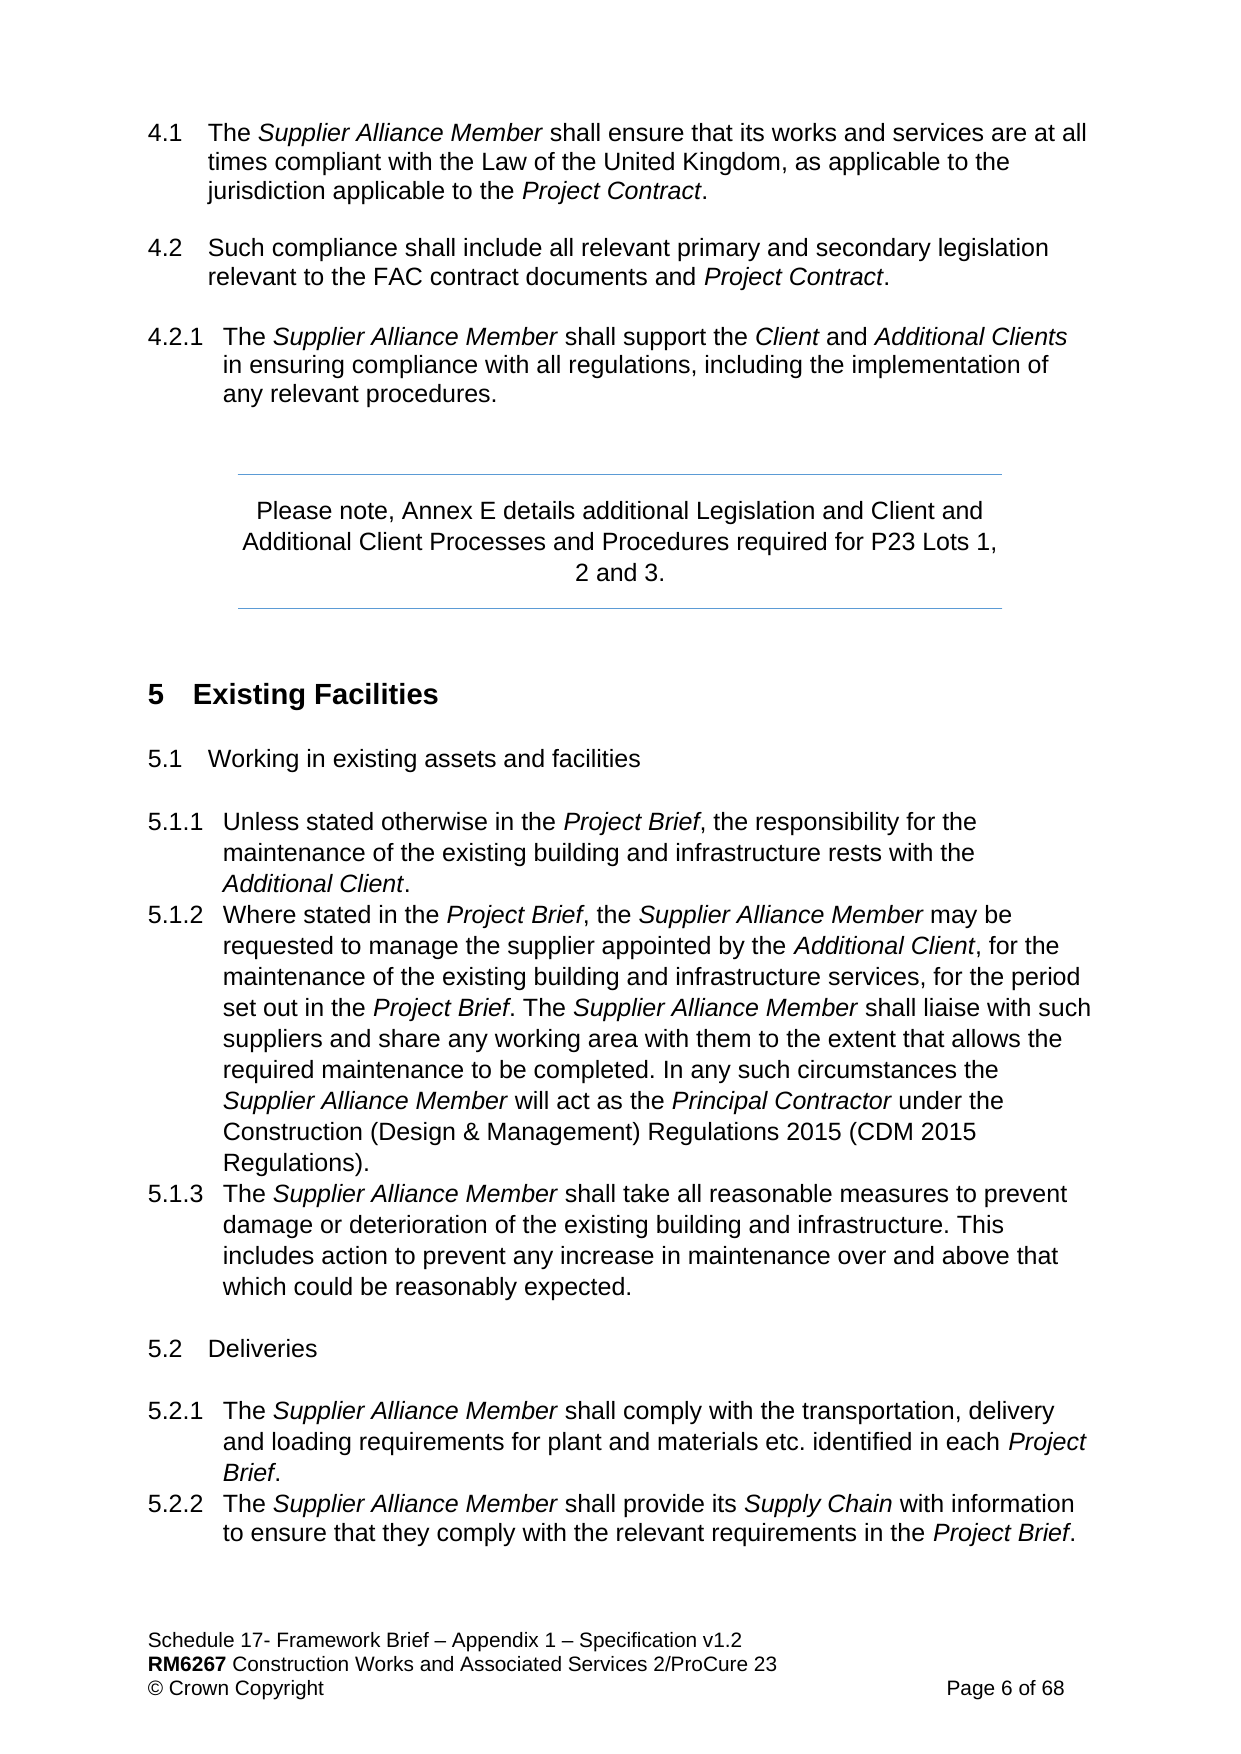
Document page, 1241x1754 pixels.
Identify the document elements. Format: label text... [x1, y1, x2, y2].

list The Supplier Alliance Member shall ensure that its works and services are at all times compliant with the Law of the United Kingdom, as applicable to the jurisdiction applicable to the Project Contract. [148, 118, 1092, 204]
list The Supplier Alliance Member shall take all reasonable measures to prevent damage or deterioration of the existing building and infrastructure. This includes action to prevent any increase in maintenance over and above that which could be reasonably expected. [148, 1179, 1092, 1301]
list The Supplier Alliance Member shall provide its Supply Chain with information to ensure that they comply with the relevant requirements in the Project Brief. [148, 1489, 1092, 1547]
list Working in existing assets and facilities [148, 744, 1092, 773]
list The Supplier Alliance Member shall support the Client and Additional Clients in ensuring compliance with all regulations, including the implementation of any relevant procedures. [148, 322, 1092, 408]
list Where stated in the Project Brief, the Supplier Alliance Member may be requested to manage the supplier appointed by the Additional Client, for the maintenance of the existing building and infrastructure services, for the period set out in the Project Brief. The Supplier Alliance Member shall liaise with such suppliers and share any working area with them to the extent that allows the required maintenance to be completed. In any such circumstances the Supplier Alliance Member will act as the Principal Contractor under the Construction (Design & Management) Regulations 2015 (CDM 2015 Regulations). [148, 900, 1092, 1177]
list Such compliance shall include all relevant primary and secondary legislation relevant to the FAC contract documents and Project Contract. [148, 233, 1092, 291]
list The Supplier Alliance Member shall comply with the transportation, delivery and loading requirements for plant and materials etc. identified in each Project Brief. [148, 1396, 1092, 1487]
subtitle Existing Facilities [148, 677, 1092, 711]
list Deliveries [148, 1334, 1092, 1363]
text Please note, Annex E details additional Legislation and Client and Additional Client Processes and Procedures required for P23 Lots 1, 2 and 3. [238, 475, 1002, 608]
list Unless stated otherwise in the Project Brief, the responsibility for the maintenance of the existing building and infrastructure rests with the Additional Client. [148, 807, 1092, 897]
